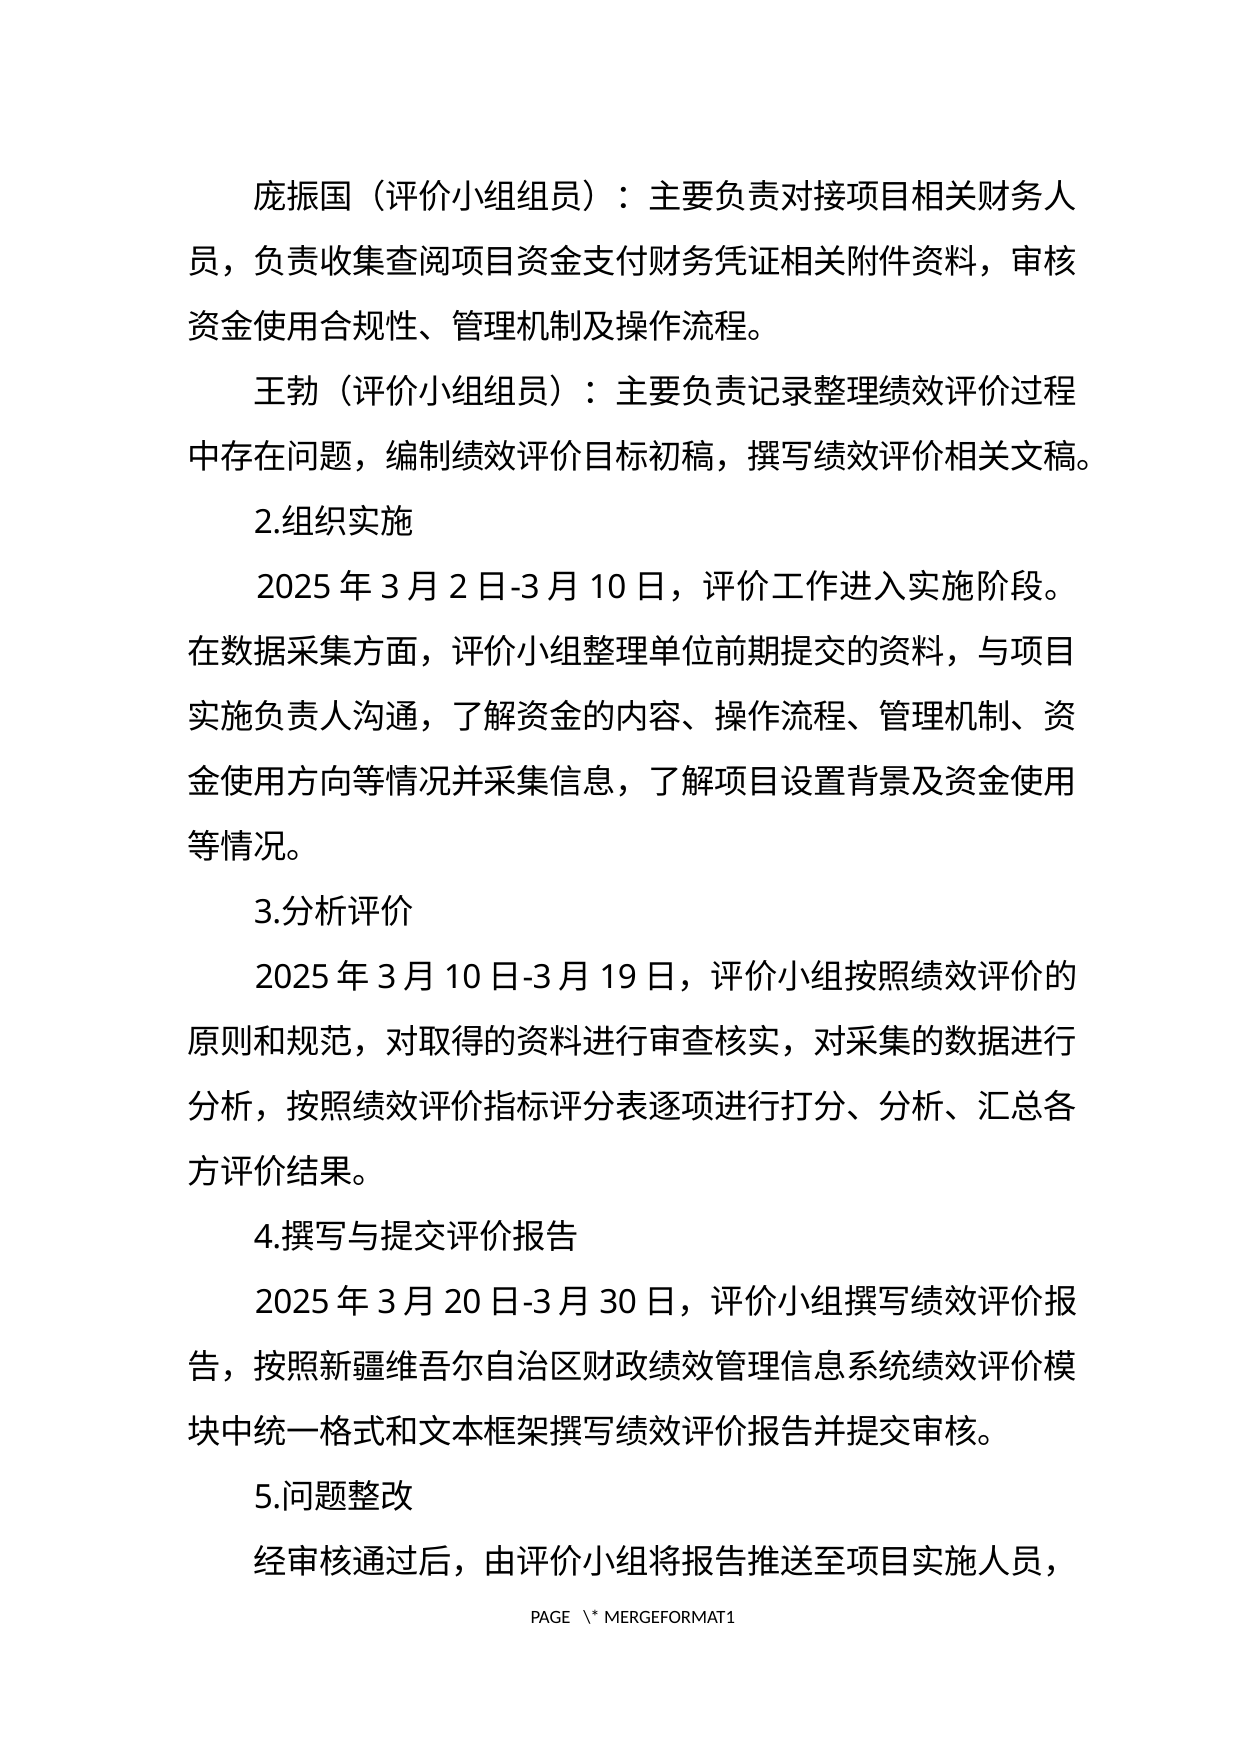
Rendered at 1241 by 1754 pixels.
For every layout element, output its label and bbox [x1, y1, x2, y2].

text [187, 162, 1078, 1592]
